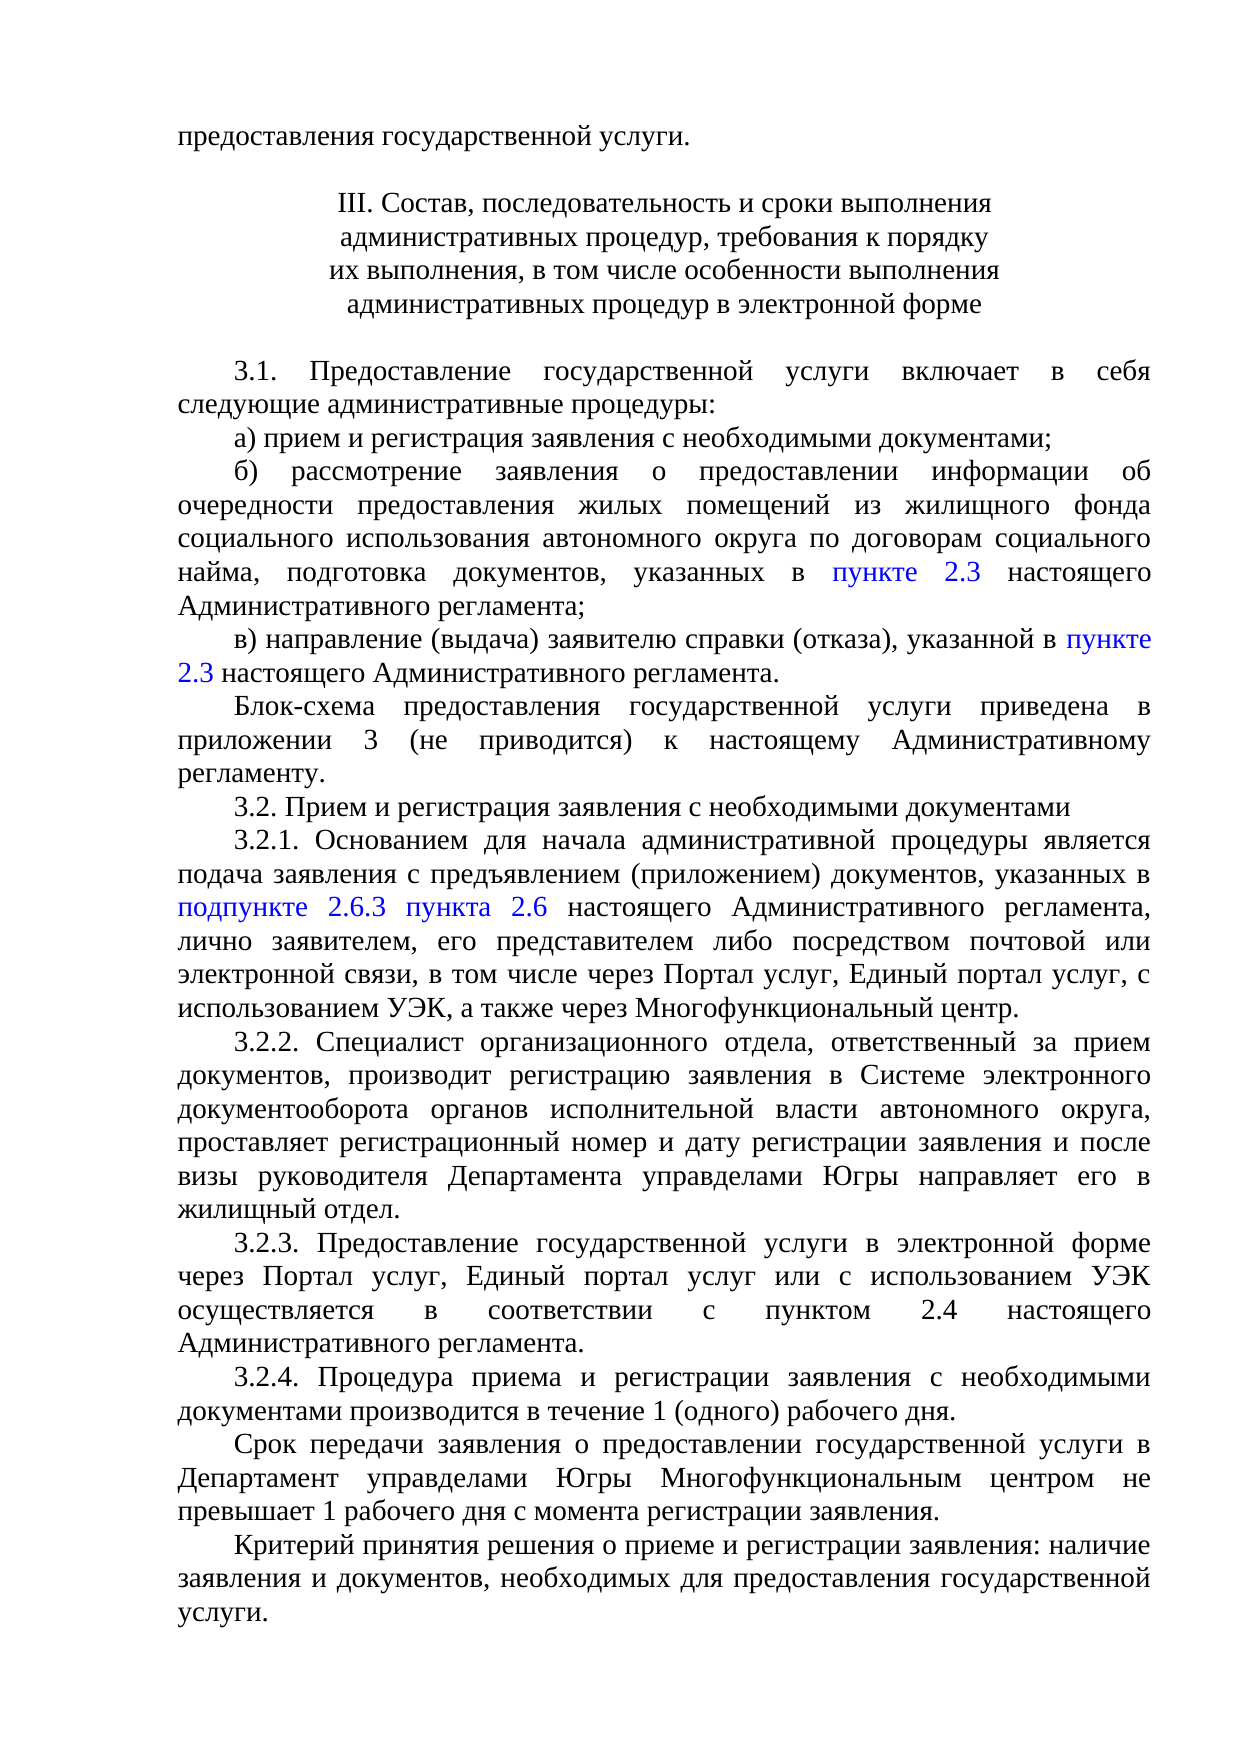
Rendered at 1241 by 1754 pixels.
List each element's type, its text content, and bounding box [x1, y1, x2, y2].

text в) направление (выдача) заявителю справки (отказа), указанной в пункте 2.3 настоящего Административного регламента. [177, 621, 1152, 688]
text административных процедур, требования к порядку [177, 219, 1152, 252]
text III. Состав, последовательность и сроки выполнения [177, 185, 1152, 219]
text 3.2.4. Процедура приема и регистрации заявления с необходимыми документами производится в течение 1 (одного) рабочего дня. [177, 1359, 1152, 1426]
text их выполнения, в том числе особенности выполнения [177, 252, 1152, 286]
text 3.2. Прием и регистрация заявления с необходимыми документами [177, 789, 1152, 822]
text б) рассмотрение заявления о предоставлении информации об очередности предоставления жилых помещений из жилищного фонда социального использования автономного округа по договорам социального найма, подготовка документов, указанных в пункте 2.3 настоящего Административного регламента; [177, 453, 1152, 621]
text 3.2.2. Специалист организационного отдела, ответственный за прием документов, производит регистрацию заявления в Системе электронного документооборота органов исполнительной власти автономного округа, проставляет регистрационный номер и дату регистрации заявления и после визы руководителя Департамента управделами Югры направляет его в жилищный отдел. [177, 1024, 1152, 1225]
text Блок-схема предоставления государственной услуги приведена в приложении 3 (не приводится) к настоящему Административному регламенту. [177, 688, 1152, 789]
text Срок передачи заявления о предоставлении государственной услуги в Департамент управделами Югры Многофункциональным центром не превышает 1 рабочего дня с момента регистрации заявления. [177, 1426, 1152, 1527]
text Критерий принятия решения о приеме и регистрации заявления: наличие заявления и документов, необходимых для предоставления государственной услуги. [177, 1527, 1152, 1627]
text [177, 118, 1152, 152]
text 3.2.3. Предоставление государственной услуги в электронной форме через Портал услуг, Единый портал услуг или с использованием УЭК осуществляется в соответствии с пунктом 2.4 настоящего Административного регламента. [177, 1225, 1152, 1359]
text административных процедур в электронной форме [177, 286, 1152, 319]
text 3.1. Предоставление государственной услуги включает в себя следующие административные процедуры: [177, 353, 1152, 420]
text а) прием и регистрация заявления с необходимыми документами; [177, 420, 1152, 453]
text 3.2.1. Основанием для начала административной процедуры является подача заявления с предъявлением (приложением) документов, указанных в подпункте 2.6.3 пункта 2.6 настоящего Административного регламента, лично заявителем, его представителем либо посредством почтовой или электронной связи, в том числе через Портал услуг, Единый портал услуг, с использованием УЭК, а также через Многофункциональный центр. [177, 822, 1152, 1024]
